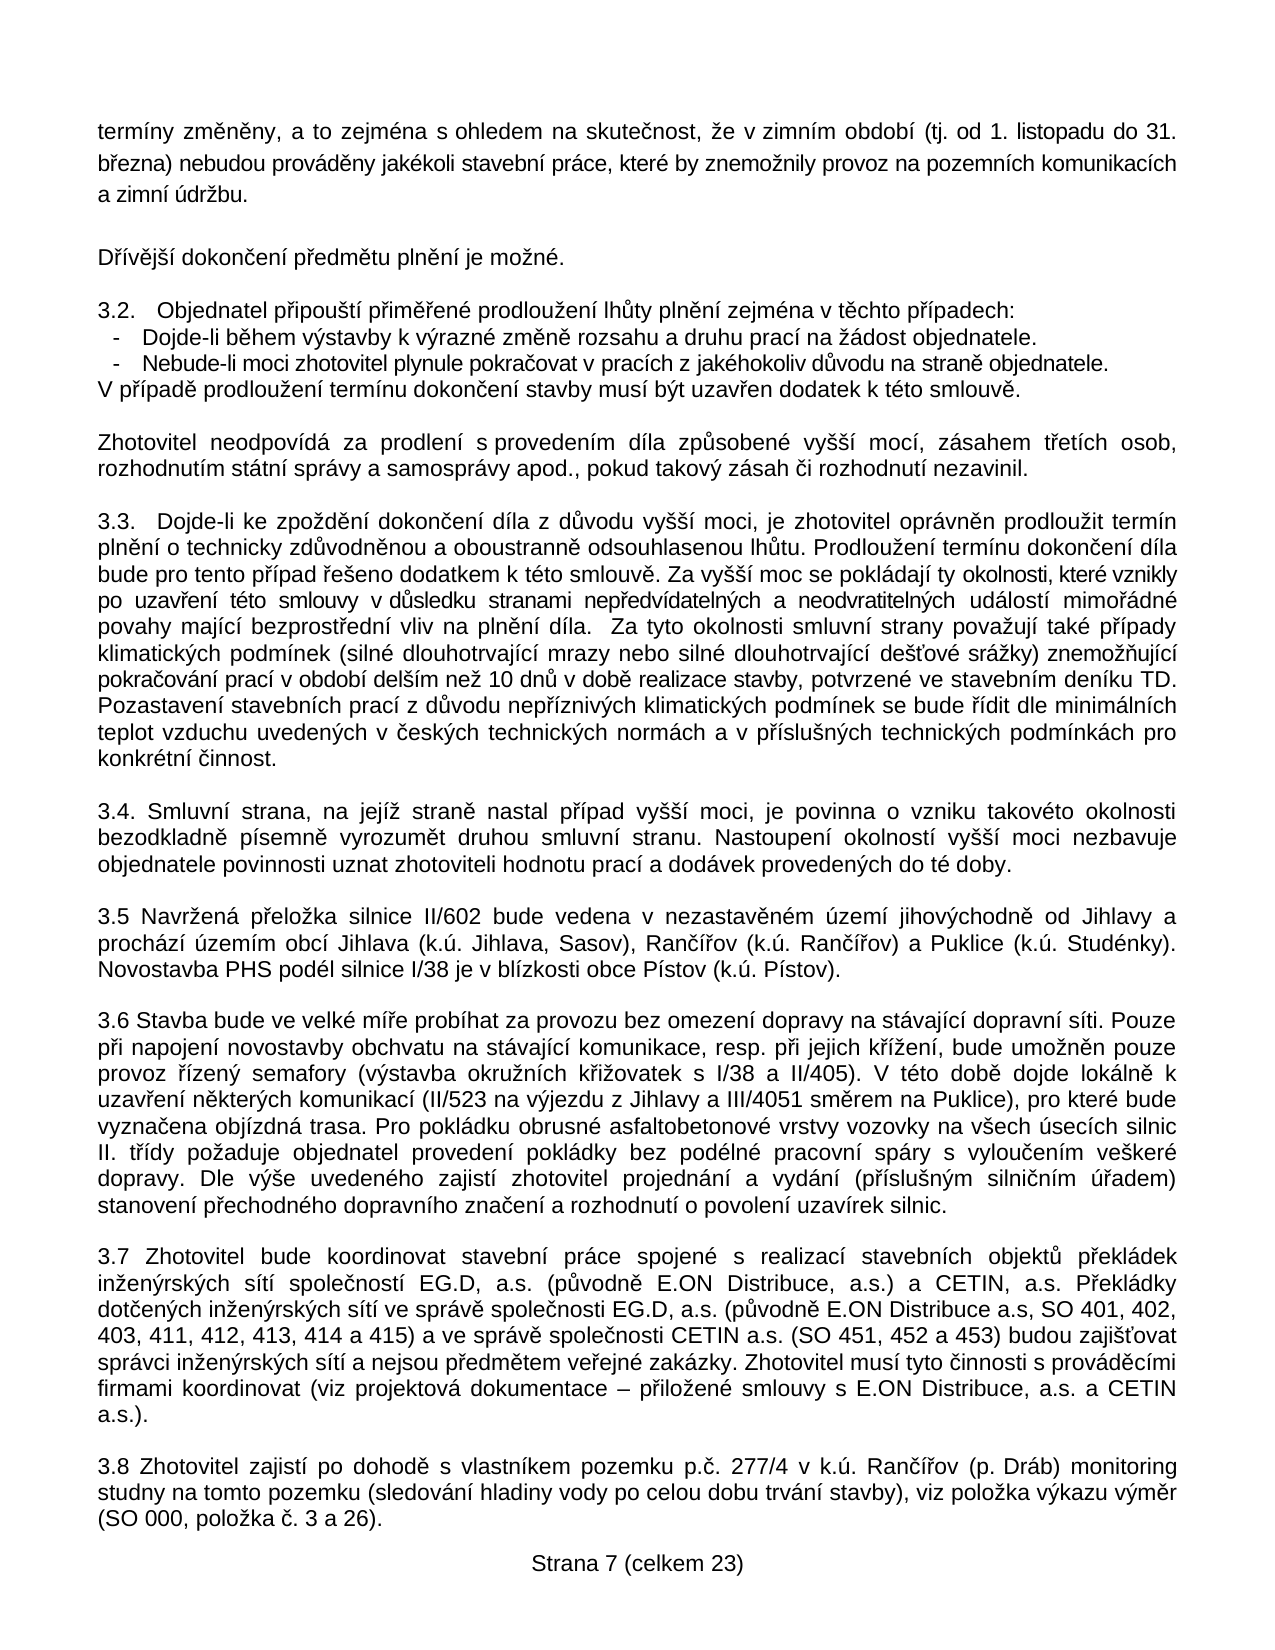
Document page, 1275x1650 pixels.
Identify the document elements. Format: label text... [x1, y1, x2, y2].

list 3.8 Zhotovitel zajistí po dohodě s vlastníkem pozemku p.č. 277/4 v k.ú. Rančířov (p. Dráb) monitoring studny na tomto pozemku (sledování hladiny vody po celou dobu trvání stavby), viz položka výkazu výměr (SO 000, položka č. 3 a 26). [97, 1453, 1177, 1532]
text - Dojde-li během výstavby k výrazné změně rozsahu a druhu prací na žádost objednatele. [112, 323, 1177, 350]
list 3.7 Zhotovitel bude koordinovat stavební práce spojené s realizací stavebních objektů překládek inženýrských sítí společností EG.D, a.s. (původně E.ON Distribuce, a.s.) a CETIN, a.s. Překládky dotčených inženýrských sítí ve správě společnosti EG.D, a.s. (původně E.ON Distribuce a.s, SO 401, 402, 403, 411, 412, 413, 414 a 415) a ve správě společnosti CETIN a.s. (SO 451, 452 a 453) budou zajišťovat správci inženýrských sítí a nejsou předmětem veřejné zakázky. Zhotovitel musí tyto činnosti s prováděcími firmami koordinovat (viz projektová dokumentace – přiložené smlouvy s E.ON Distribuce, a.s. a CETIN a.s.). [97, 1243, 1177, 1428]
list 3.6 Stavba bude ve velké míře probíhat za provozu bez omezení dopravy na stávající dopravní síti. Pouze při napojení novostavby obchvatu na stávající komunikace, resp. při jejich křížení, bude umožněn pouze provoz řízený semafory (výstavba okružních křižovatek s I/38 a II/405). V této době dojde lokálně k uzavření některých komunikací (II/523 na výjezdu z Jihlavy a III/4051 směrem na Puklice), pro které bude vyznačena objízdná trasa. Pro pokládku obrusné asfaltobetonové vrstvy vozovky na všech úsecích silnic II. třídy požaduje objednatel provedení pokládky bez podélné pracovní spáry s vyloučením veškeré dopravy. Dle výše uvedeného zajistí zhotovitel projednání a vydání (příslušným silničním úřadem) stanovení přechodného dopravního značení a rozhodnutí o povolení uzavírek silnic. [97, 1007, 1177, 1218]
text 3.5 Navržená přeložka silnice II/602 bude vedena v nezastavěném území jihovýchodně od Jihlavy a prochází územím obcí Jihlava (k.ú. Jihlava, Sasov), Rančířov (k.ú. Rančířov) a Puklice (k.ú. Studénky). Novostavba PHS podél silnice I/38 je v blízkosti obce Pístov (k.ú. Pístov). [97, 903, 1177, 982]
text 3.4. Smluvní strana, na jejíž straně nastal případ vyšší moci, je povinna o vzniku takovéto okolnosti bezodkladně písemně vyrozumět druhou smluvní stranu. Nastoupení okolností vyšší moci nezbavuje objednatele povinnosti uznat zhotoviteli hodnotu prací a dodávek provedených do té doby. [97, 798, 1177, 877]
text Dřívější dokončení předmětu plnění je možné. [97, 244, 1177, 271]
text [97, 118, 1177, 208]
text V případě prodloužení termínu dokončení stavby musí být uzavřen dodatek k této smlouvě. [97, 376, 1177, 402]
text 3.3. Dojde-li ke zpoždění dokončení díla z důvodu vyšší moci, je zhotovitel oprávněn prodloužit termín plnění o technicky zdůvodněnou a oboustranně odsouhlasenou lhůtu. Prodloužení termínu dokončení díla bude pro tento případ řešeno dodatkem k této smlouvě. Za vyšší moc se pokládají ty okolnosti, které vznikly po uzavření této smlouvy v důsledku stranami nepředvídatelných a neodvratitelných událostí mimořádné povahy mající bezprostřední vliv na plnění díla. Za tyto okolnosti smluvní strany považují také případy klimatických podmínek (silné dlouhotrvající mrazy nebo silné dlouhotrvající dešťové srážky) znemožňující pokračování prací v období delším než 10 dnů v době realizace stavby, potvrzené ve stavebním deníku TD. Pozastavení stavebních prací z důvodu nepříznivých klimatických podmínek se bude řídit dle minimálních teplot vzduchu uvedených v českých technických normách a v příslušných technických podmínkách pro konkrétní činnost. [97, 508, 1177, 771]
text Zhotovitel neodpovídá za prodlení s provedením díla způsobené vyšší mocí, zásahem třetích osob, rozhodnutím státní správy a samosprávy apod., pokud takový zásah či rozhodnutí nezavinil. [97, 429, 1177, 482]
text - Nebude-li moci zhotovitel plynule pokračovat v pracích z jakéhokoliv důvodu na straně objednatele. [112, 350, 1177, 376]
text 3.2. Objednatel připouští přiměřené prodloužení lhůty plnění zejména v těchto případech: [97, 297, 1177, 323]
